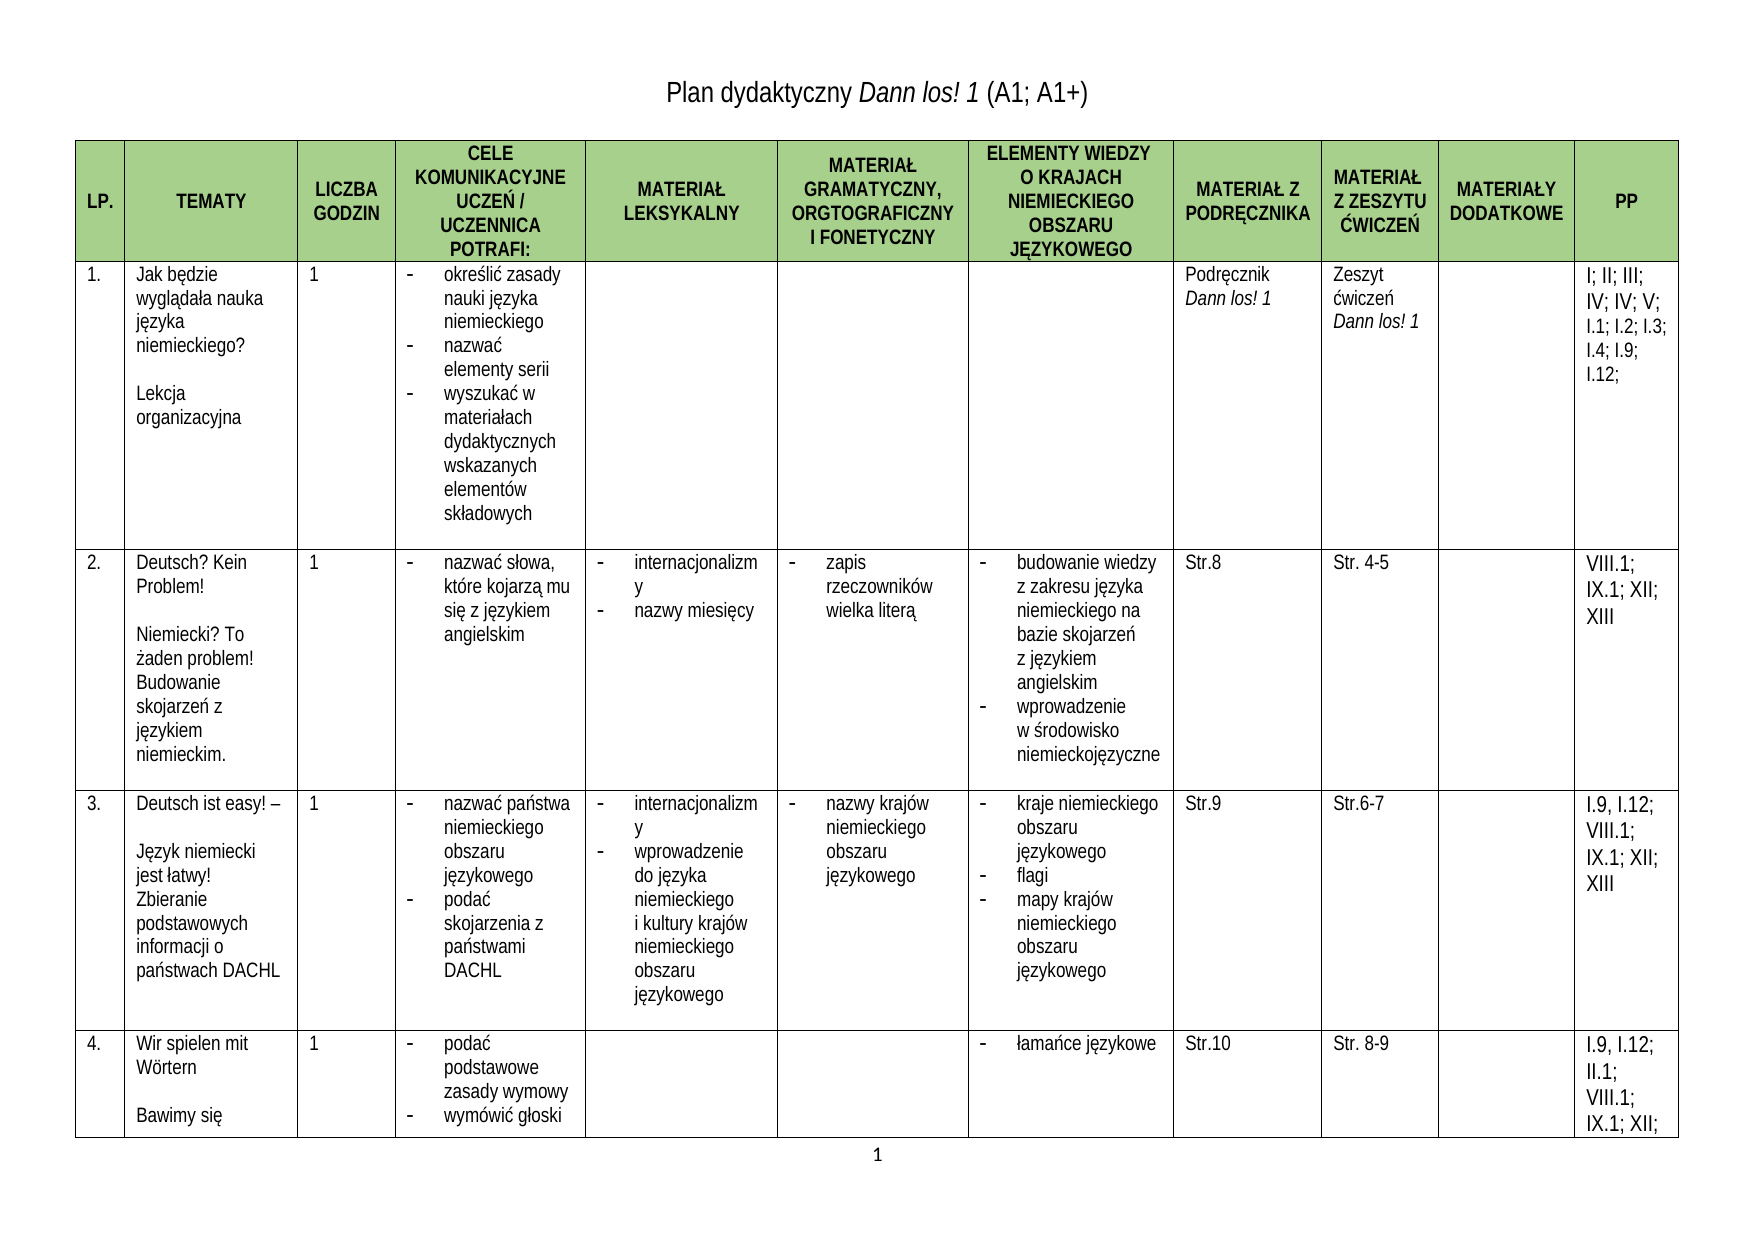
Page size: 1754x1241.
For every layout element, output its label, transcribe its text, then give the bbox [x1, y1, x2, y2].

table_cell I; II; III; IV; IV; V; I.1; I.2; I.3; I.4; I.9; I.12; [1575, 262, 1678, 549]
table_cell 1 [298, 1031, 395, 1137]
table_cell [1439, 791, 1574, 1030]
table_cell 1 [298, 550, 395, 790]
table_cell Str.10 [1174, 1031, 1321, 1137]
table_cell [76, 550, 124, 790]
table_cell nazwać państwa niemieckiego obszaru językowego podać skojarzenia z państwami DACHL [396, 791, 585, 1030]
table_cell Podręcznik Dann los! 1 [1174, 262, 1321, 549]
table_header CELE KOMUNIKACYJNE UCZEŃ / UCZENNICA POTRAFI: [396, 141, 585, 261]
table_cell Deutsch ist easy! – Język niemiecki jest łatwy! Zbieranie podstawowych informacji o państwach DACHL [125, 791, 297, 1030]
table_cell nazwać słowa, które kojarzą mu się z językiem angielskim [396, 550, 585, 790]
table_cell 1 [298, 262, 395, 549]
table_cell budowanie wiedzy z zakresu języka niemieckiego na bazie skojarzeń z językiem angielskim wprowadzenie w środowisko niemieckojęzyczne [969, 550, 1173, 790]
table_header MATERIAŁ LEKSYKALNY [586, 141, 777, 261]
table_cell [76, 791, 124, 1030]
table_cell kraje niemieckiego obszaru językowego flagi mapy krajów niemieckiego obszaru językowego [969, 791, 1173, 1030]
table_cell Str. 4-5 [1322, 550, 1438, 790]
table_cell internacjonalizmy wprowadzenie do języka niemieckiego i kultury krajów niemieckiego obszaru językowego [586, 791, 777, 1030]
table_header ELEMENTY WIEDZY O KRAJACH NIEMIECKIEGO OBSZARU JĘZYKOWEGO [969, 141, 1173, 261]
table_cell [76, 262, 124, 549]
table_cell [778, 1031, 968, 1137]
table_cell Str.9 [1174, 791, 1321, 1030]
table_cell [396, 1031, 585, 1137]
table_header TEMATY [125, 141, 297, 261]
table_cell Jak będzie wyglądała nauka języka niemieckiego? Lekcja organizacyjna [125, 262, 297, 549]
table_cell [1439, 550, 1574, 790]
table_cell łamańce językowe [969, 1031, 1173, 1137]
table_header PP [1575, 141, 1678, 261]
table_cell VIII.1; IX.1; XII; XIII [1575, 550, 1678, 790]
table_cell Str.6-7 [1322, 791, 1438, 1030]
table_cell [125, 1031, 297, 1137]
table_cell internacjonalizmy nazwy miesięcy [586, 550, 777, 790]
table_cell [1439, 262, 1574, 549]
table_cell [1439, 1031, 1574, 1137]
table_cell 1 [298, 791, 395, 1030]
table_cell nazwy krajów niemieckiego obszaru językowego [778, 791, 968, 1030]
table_cell [969, 262, 1173, 549]
table_header MATERIAŁY DODATKOWE [1439, 141, 1574, 261]
table_cell [586, 1031, 777, 1137]
table_cell [586, 262, 777, 549]
table_cell Str. 8-9 [1322, 1031, 1438, 1137]
table_header MATERIAŁ Z PODRĘCZNIKA [1174, 141, 1321, 261]
table_cell I.9, I.12; VIII.1; IX.1; XII; XIII [1575, 791, 1678, 1030]
table_header MATERIAŁ GRAMATYCZNY, ORGTOGRAFICZNY I FONETYCZNY [778, 141, 968, 261]
table_header MATERIAŁ Z ZESZYTU ĆWICZEŃ [1322, 141, 1438, 261]
table_cell Deutsch? Kein Problem! Niemiecki? To żaden problem! Budowanie skojarzeń z językiem niemieckim. [125, 550, 297, 790]
table_cell [778, 262, 968, 549]
table_header LP. [76, 141, 124, 261]
table_header LICZBA GODZIN [298, 141, 395, 261]
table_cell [1575, 1031, 1678, 1137]
table_cell [76, 1031, 124, 1137]
table_cell Str.8 [1174, 550, 1321, 790]
text Plan dydaktyczny Dann los! 1 (A1; A1+) [75, 75, 1679, 108]
table_cell określić zasady nauki języka niemieckiego nazwać elementy serii wyszukać w materiałach dydaktycznych wskazanych elementów składowych [396, 262, 585, 549]
table_cell zapis rzeczowników wielka literą [778, 550, 968, 790]
table_cell Zeszyt ćwiczeń Dann los! 1 [1322, 262, 1438, 549]
